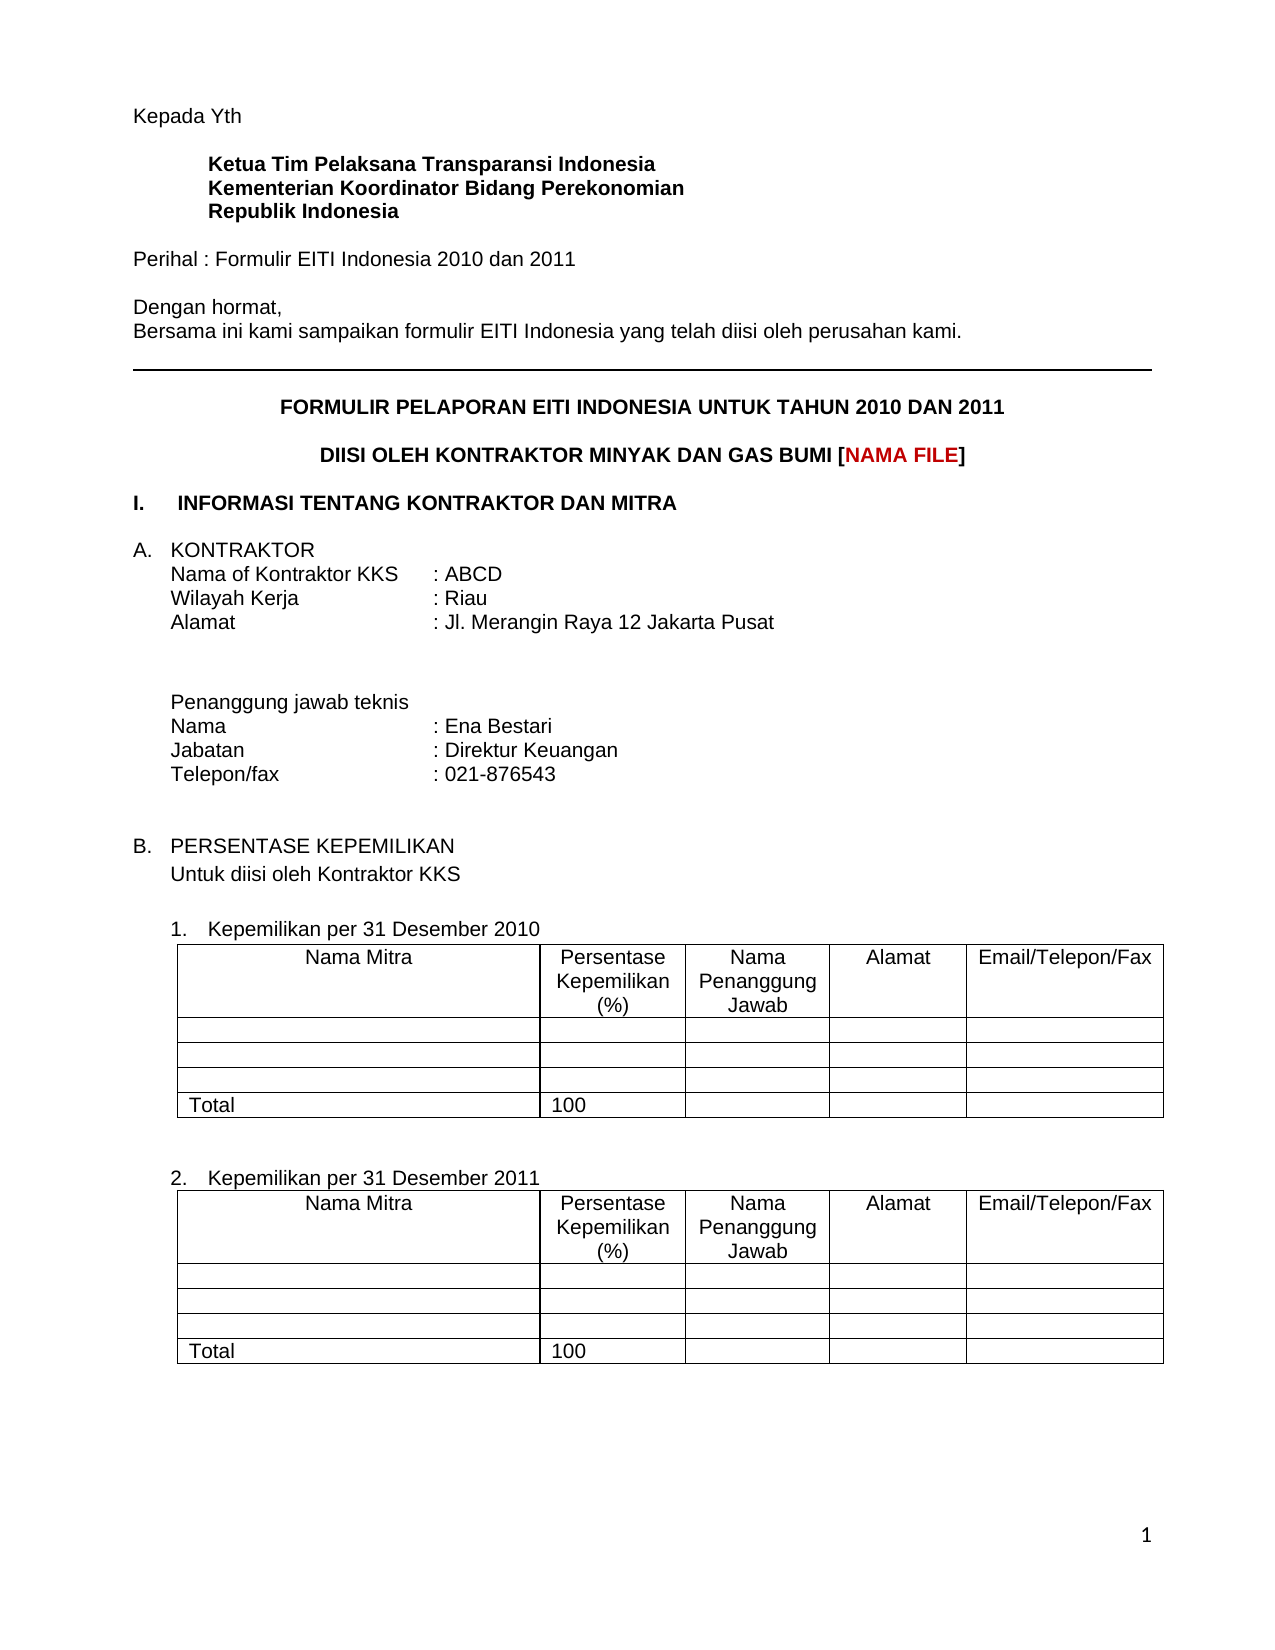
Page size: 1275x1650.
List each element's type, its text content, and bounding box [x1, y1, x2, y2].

table_cell [686, 1314, 829, 1338]
table_cell [967, 1018, 1163, 1042]
text Kementerian Koordinator Bidang Perekonomian [133, 175, 1152, 199]
table_cell [541, 1314, 685, 1338]
text Perihal : Formulir EITI Indonesia 2010 dan 2011 [133, 247, 1152, 271]
table_cell [541, 1018, 685, 1042]
text Telepon/fax : 021-876543 [170, 762, 1152, 786]
table_header Alamat [830, 1191, 966, 1263]
table_cell [686, 1264, 829, 1288]
table_cell [830, 1043, 966, 1067]
text DIISI OLEH KONTRAKTOR MINYAK DAN GAS BUMI [NAMA FILE] [133, 418, 1152, 466]
list Untuk diisi oleh Kontraktor KKS [170, 861, 1152, 885]
text Jabatan : Direktur Keuangan [170, 738, 1152, 762]
table_header Persentase Kepemilikan (%) [541, 1191, 685, 1263]
text Alamat : Jl. Merangin Raya 12 Jakarta Pusat [170, 610, 1152, 634]
list INFORMASI TENTANG KONTRAKTOR DAN MITRA [133, 490, 1152, 514]
table_cell [967, 1339, 1163, 1363]
table_cell [686, 1093, 829, 1117]
table_cell [830, 1264, 966, 1288]
table_header Email/Telepon/Fax [967, 945, 1163, 1017]
table_cell [686, 1339, 829, 1363]
table_cell [178, 1068, 539, 1092]
table_cell [830, 1339, 966, 1363]
table_cell Total [178, 1093, 539, 1117]
table_cell [830, 1314, 966, 1338]
table_header Nama Penanggung Jawab [686, 945, 829, 1017]
table_cell [541, 1043, 685, 1067]
table_cell [178, 1264, 539, 1288]
text FORMULIR PELAPORAN EITI INDONESIA UNTUK TAHUN 2010 DAN 2011 [133, 394, 1152, 418]
list KONTRAKTOR [133, 538, 1152, 562]
table_cell 100 [541, 1339, 685, 1363]
text Nama : Ena Bestari [170, 714, 1152, 738]
text Wilayah Kerja : Riau [170, 586, 1152, 610]
list Kepemilikan per 31 Desember 2010 [170, 916, 1152, 940]
table_cell [967, 1264, 1163, 1288]
table_cell [830, 1068, 966, 1092]
table_cell [541, 1264, 685, 1288]
text Dengan hormat, [133, 295, 1152, 319]
table_cell [967, 1314, 1163, 1338]
text Bersama ini kami sampaikan formulir EITI Indonesia yang telah diisi oleh perusahan kami. [133, 319, 1152, 343]
list PERSENTASE KEPEMILIKAN [133, 834, 1152, 858]
table_cell [178, 1314, 539, 1338]
text Kepada Yth [133, 103, 1152, 127]
list Kepemilikan per 31 Desember 2011 [170, 1166, 1152, 1190]
table_cell Total [178, 1339, 539, 1363]
text Nama of Kontraktor KKS : ABCD [170, 562, 1152, 586]
table_header Nama Penanggung Jawab [686, 1191, 829, 1263]
table_header Alamat [830, 945, 966, 1017]
table_header Email/Telepon/Fax [967, 1191, 1163, 1263]
table_cell [541, 1068, 685, 1092]
table_cell [178, 1289, 539, 1313]
table_cell [967, 1068, 1163, 1092]
table_cell [541, 1289, 685, 1313]
table_cell [967, 1093, 1163, 1117]
table_cell [830, 1093, 966, 1117]
table_cell [686, 1043, 829, 1067]
table_cell [686, 1068, 829, 1092]
text Penanggung jawab teknis [170, 690, 1152, 714]
table_cell [178, 1043, 539, 1067]
table_cell 100 [541, 1093, 685, 1117]
table_cell [967, 1043, 1163, 1067]
table_cell [178, 1018, 539, 1042]
table_header Nama Mitra [178, 945, 539, 1017]
table_cell [686, 1289, 829, 1313]
table_header Persentase Kepemilikan (%) [541, 945, 685, 1017]
table_cell [686, 1018, 829, 1042]
table_cell [967, 1289, 1163, 1313]
table_header Nama Mitra [178, 1191, 539, 1263]
table_cell [830, 1289, 966, 1313]
table_cell [830, 1018, 966, 1042]
text Ketua Tim Pelaksana Transparansi Indonesia [133, 151, 1152, 175]
text Republik Indonesia [133, 199, 1152, 223]
